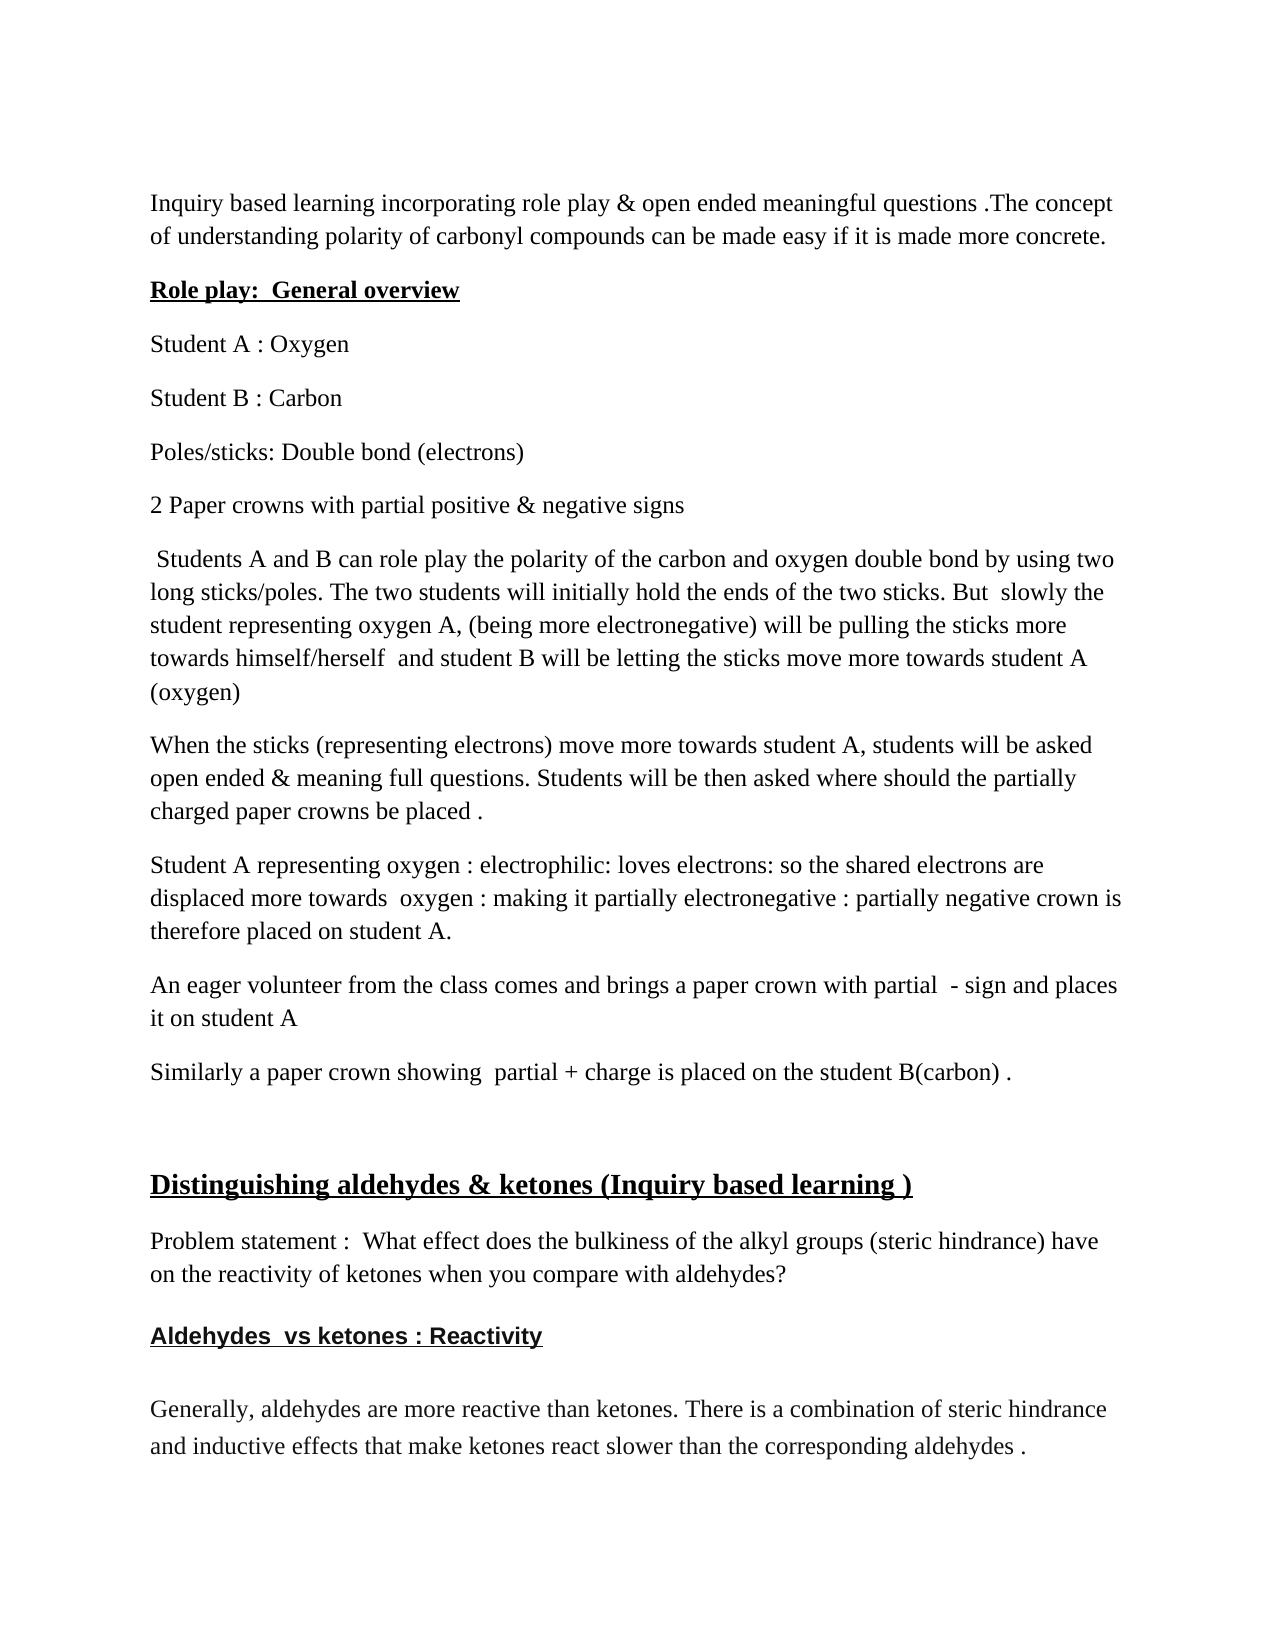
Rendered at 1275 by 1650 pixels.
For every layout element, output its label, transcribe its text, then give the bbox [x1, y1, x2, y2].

text 2 Paper crowns with partial positive & negative signs [150, 491, 1125, 519]
text Problem statement : What effect does the bulkiness of the alkyl groups (steric hindrance) have on the reactivity of ketones when you compare with aldehydes? [150, 1226, 1125, 1288]
text Student B : Carbon [150, 383, 1125, 412]
text Role play: General overview [150, 275, 1125, 304]
text Poles/sticks: Double bond (electrons) [150, 437, 1125, 466]
text Student A representing oxygen : electrophilic: loves electrons: so the shared electrons are displaced more towards oxygen : making it partially electronegative : partially negative crown is therefore placed on student A. [150, 850, 1125, 945]
text Student A : Oxygen [150, 329, 1125, 358]
text Inquiry based learning incorporating role play & open ended meaningful questions .The concept of understanding polarity of carbonyl compounds can be made easy if it is made more concrete. [150, 188, 1125, 250]
text An eager volunteer from the class comes and brings a paper crown with partial - sign and places it on student A [150, 970, 1125, 1032]
text Generally, aldehydes are more reactive than ketones. There is a combination of steric hindrance and inductive effects that make ketones react slower than the corresponding aldehydes . [150, 1386, 1125, 1460]
text Students A and B can role play the polarity of the carbon and oxygen double bond by using two long sticks/poles. The two students will initially hold the ends of the two sticks. But slowly the student representing oxygen A, (being more electronegative) will be pulling the sticks more towards himself/herself and student B will be letting the sticks move more towards student A (oxygen) [150, 544, 1125, 705]
text When the sticks (representing electrons) move more towards student A, students will be asked open ended & meaning full questions. Students will be then asked where should the partially charged paper crowns be placed . [150, 730, 1125, 825]
text Distinguishing aldehydes & ketones (Inquiry based learning ) [150, 1167, 1125, 1200]
text Similarly a paper crown showing partial + charge is placed on the student B(carbon) . [150, 1057, 1125, 1086]
text Aldehydes vs ketones : Reactivity [150, 1313, 1125, 1350]
